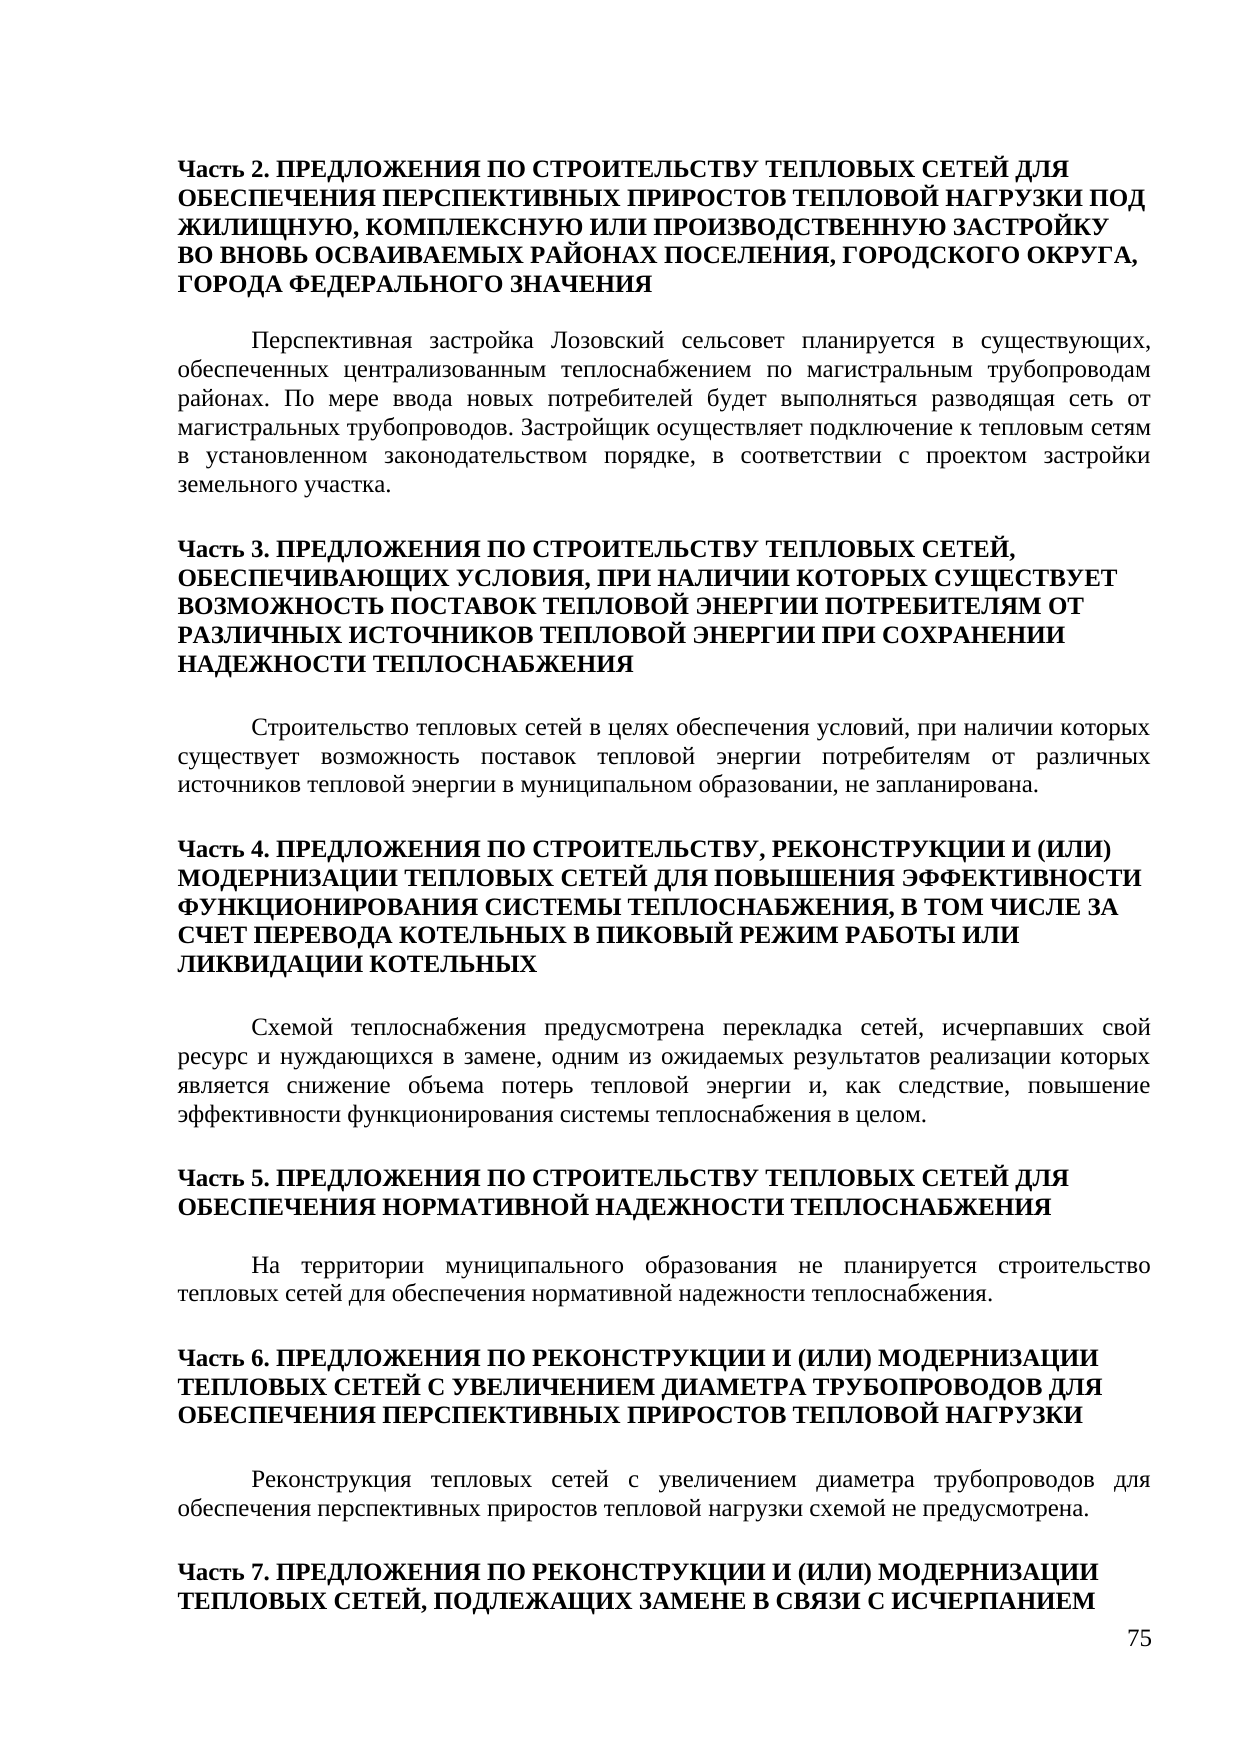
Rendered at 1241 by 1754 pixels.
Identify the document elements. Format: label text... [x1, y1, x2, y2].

text Строительство тепловых сетей в целях обеспечения условий, при наличии которых существует возможность поставок тепловой энергии потребителям от различных источников тепловой энергии в муниципальном образовании, не запланирована. [177, 712, 1152, 798]
text Схемой теплоснабжения предусмотрена перекладка сетей, исчерпавших свой ресурс и нуждающихся в замене, одним из ожидаемых результатов реализации которых является снижение объема потерь тепловой энергии и, как следствие, повышение эффективности функционирования системы теплоснабжения в целом. [177, 1012, 1152, 1127]
text Часть 4. ПРЕДЛОЖЕНИЯ ПО СТРОИТЕЛЬСТВУ, РЕКОНСТРУКЦИИ И (ИЛИ) МОДЕРНИЗАЦИИ ТЕПЛОВЫХ СЕТЕЙ ДЛЯ ПОВЫШЕНИЯ ЭФФЕКТИВНОСТИ ФУНКЦИОНИРОВАНИЯ СИСТЕМЫ ТЕПЛОСНАБЖЕНИЯ, В ТОМ ЧИСЛЕ ЗА СЧЕТ ПЕРЕВОДА КОТЕЛЬНЫХ В ПИКОВЫЙ РЕЖИМ РАБОТЫ ИЛИ ЛИКВИДАЦИИ КОТЕЛЬНЫХ [177, 834, 1152, 978]
text Часть 2. ПРЕДЛОЖЕНИЯ ПО СТРОИТЕЛЬСТВУ ТЕПЛОВЫХ СЕТЕЙ ДЛЯ ОБЕСПЕЧЕНИЯ ПЕРСПЕКТИВНЫХ ПРИРОСТОВ ТЕПЛОВОЙ НАГРУЗКИ ПОД ЖИЛИЩНУЮ, КОМПЛЕКСНУЮ ИЛИ ПРОИЗВОДСТВЕННУЮ ЗАСТРОЙКУ ВО ВНОВЬ ОСВАИВАЕМЫХ РАЙОНАХ ПОСЕЛЕНИЯ, ГОРОДСКОГО ОКРУГА, ГОРОДА ФЕДЕРАЛЬНОГО ЗНАЧЕНИЯ [177, 154, 1152, 298]
text Часть 3. ПРЕДЛОЖЕНИЯ ПО СТРОИТЕЛЬСТВУ ТЕПЛОВЫХ СЕТЕЙ, ОБЕСПЕЧИВАЮЩИХ УСЛОВИЯ, ПРИ НАЛИЧИИ КОТОРЫХ СУЩЕСТВУЕТ ВОЗМОЖНОСТЬ ПОСТАВОК ТЕПЛОВОЙ ЭНЕРГИИ ПОТРЕБИТЕЛЯМ ОТ РАЗЛИЧНЫХ ИСТОЧНИКОВ ТЕПЛОВОЙ ЭНЕРГИИ ПРИ СОХРАНЕНИИ НАДЕЖНОСТИ ТЕПЛОСНАБЖЕНИЯ [177, 534, 1152, 678]
text Перспективная застройка Лозовский сельсовет планируется в существующих, обеспеченных централизованным теплоснабжением по магистральным трубопроводам районах. По мере ввода новых потребителей будет выполняться разводящая сеть от магистральных трубопроводов. Застройщик осуществляет подключение к тепловым сетям в установленном законодательством порядке, в соответствии с проектом застройки земельного участка. [177, 325, 1152, 498]
text Часть 5. ПРЕДЛОЖЕНИЯ ПО СТРОИТЕЛЬСТВУ ТЕПЛОВЫХ СЕТЕЙ ДЛЯ ОБЕСПЕЧЕНИЯ НОРМАТИВНОЙ НАДЕЖНОСТИ ТЕПЛОСНАБЖЕНИЯ [177, 1163, 1152, 1221]
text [177, 1557, 1152, 1615]
text На территории муниципального образования не планируется строительство тепловых сетей для обеспечения нормативной надежности теплоснабжения. [177, 1250, 1152, 1307]
text Часть 6. ПРЕДЛОЖЕНИЯ ПО РЕКОНСТРУКЦИИ И (ИЛИ) МОДЕРНИЗАЦИИ ТЕПЛОВЫХ СЕТЕЙ С УВЕЛИЧЕНИЕМ ДИАМЕТРА ТРУБОПРОВОДОВ ДЛЯ ОБЕСПЕЧЕНИЯ ПЕРСПЕКТИВНЫХ ПРИРОСТОВ ТЕПЛОВОЙ НАГРУЗКИ [177, 1343, 1152, 1429]
text Реконструкция тепловых сетей с увеличением диаметра трубопроводов для обеспечения перспективных приростов тепловой нагрузки схемой не предусмотрена. [177, 1464, 1152, 1521]
